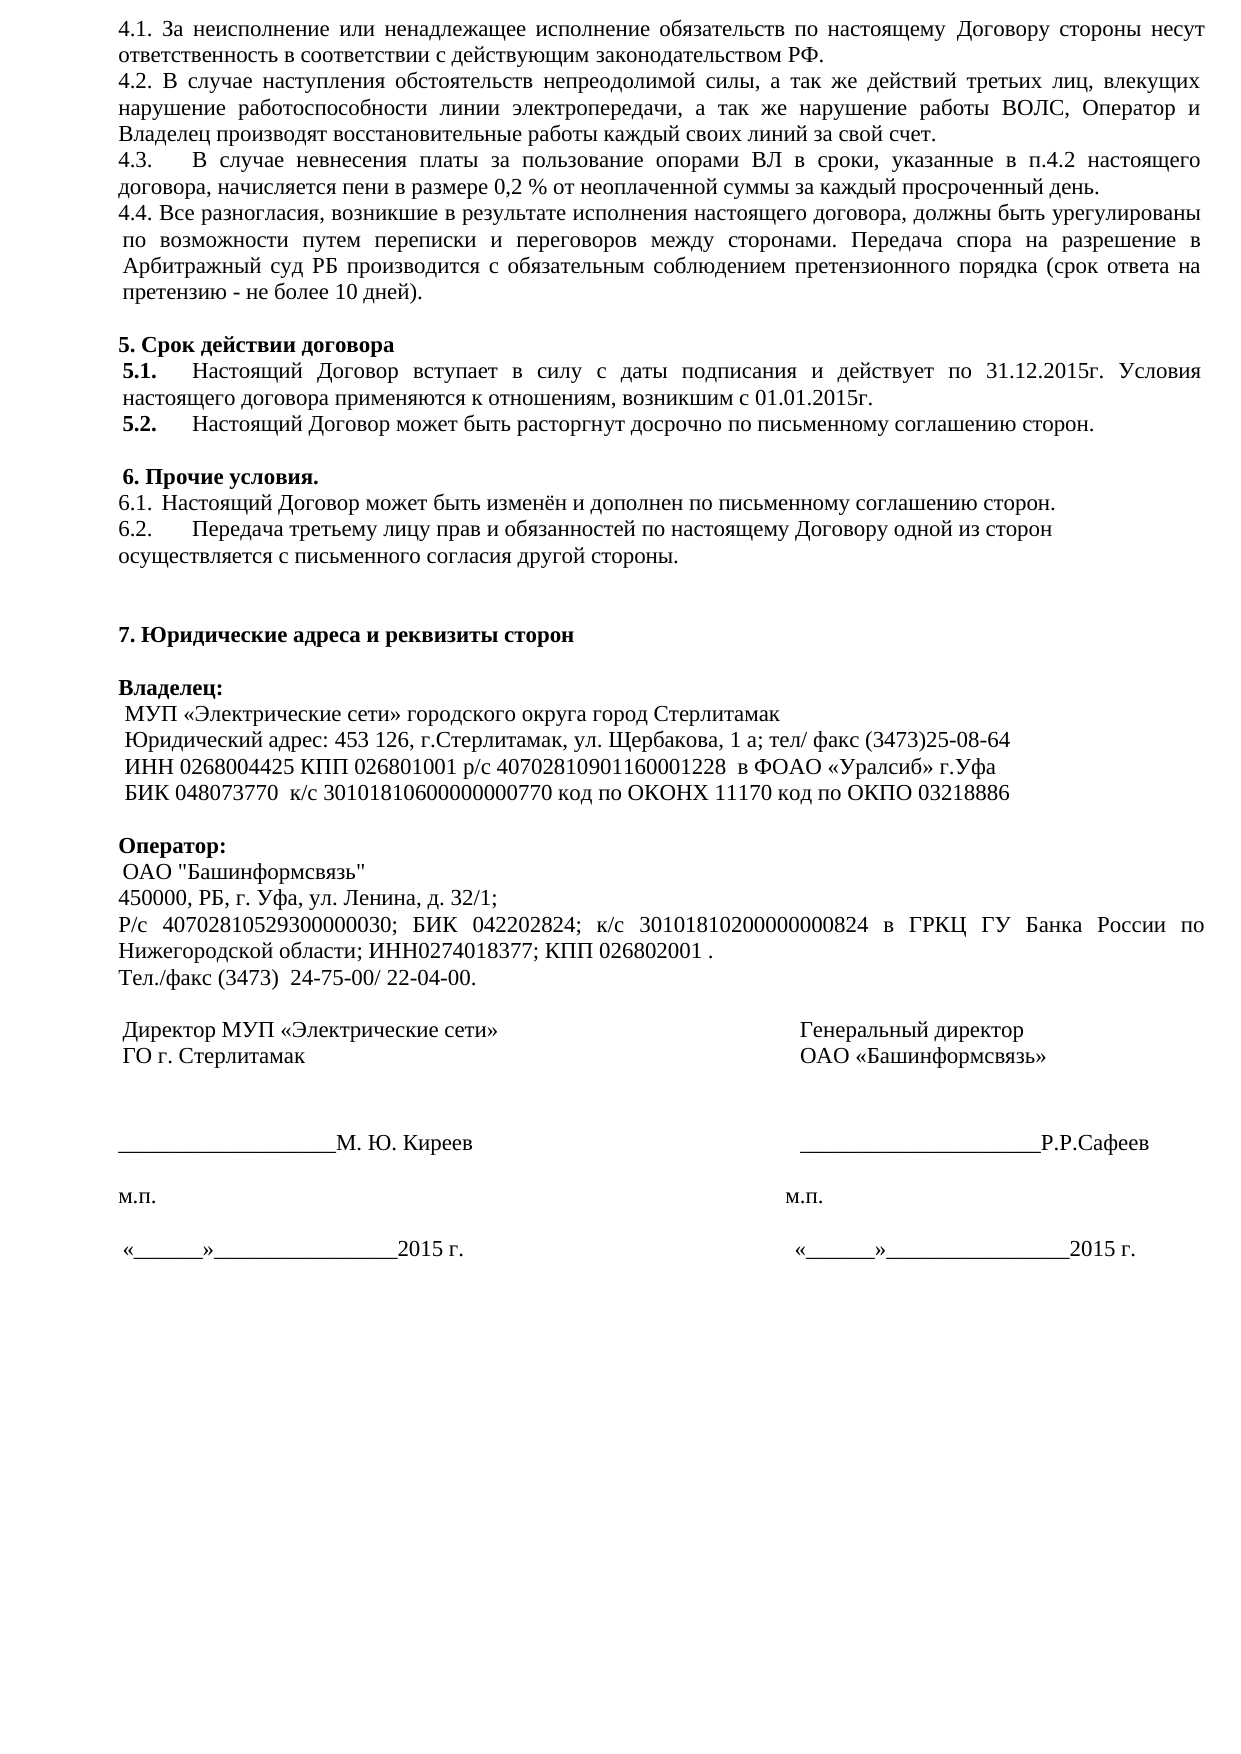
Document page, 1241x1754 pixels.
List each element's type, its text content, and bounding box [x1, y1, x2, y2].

text 7. Юридические адреса и реквизиты сторон [118, 621, 1205, 647]
list Настоящий Договор может быть изменён и дополнен по письменному соглашению сторон. [118, 489, 1203, 516]
text 4.2. В случае наступления обстоятельств непреодолимой силы, а так же действий третьих лиц, влекущих нарушение работоспособности линии электропередачи, а так же нарушение работы ВОЛС, Оператор и Владелец производят восстановительные работы каждый своих линий за свой счет. [118, 67, 1203, 147]
list Передача третьему лицу прав и обязанностей по настоящему Договору одной из сторон осуществляется с письменного согласия другой стороны. [118, 516, 1203, 568]
text Р/с 40702810529300000030; БИК 042202824; к/с 30101810200000000824 в ГРКЦ ГУ Банка России по Нижегородской области; ИНН0274018377; КПП 026802001 . [118, 911, 1205, 963]
text 450000, РБ, г. Уфа, ул. Ленина, д. 32/1; [118, 884, 1205, 911]
text Юридический адрес: 453 126, г.Стерлитамак, ул. Щербакова, 1 а; тел/ факс (3473)25-08-64 [124, 726, 1036, 753]
text ГО г. Стерлитамак ОАО «Башинформсвязь» [122, 1043, 1201, 1069]
text «______»________________2015 г. «______»________________2015 г. [122, 1235, 1201, 1261]
list Настоящий Договор может быть расторгнут досрочно по письменному соглашению сторон. [122, 410, 1203, 436]
text ___________________М. Ю. Киреев _____________________Р.Р.Сафеев [118, 1129, 1201, 1156]
text м.п. м.п. [118, 1182, 1201, 1208]
text Владелец: [118, 674, 1205, 700]
text ОАО "Башинформсвязь" [122, 858, 1205, 884]
text МУП «Электрические сети» городского округа город Стерлитамак [124, 700, 1205, 726]
text 4.4. Все разногласия, возникшие в результате исполнения настоящего договора, должны быть урегулированы по возможности путем переписки и переговоров между сторонами. Передача спора на разрешение в Арбитражный суд РБ производится с обязательным соблюдением претензионного порядка (срок ответа на претензию - не более 10 дней). [118, 199, 1203, 305]
list В случае невнесения платы за пользование опорами ВЛ в сроки, указанные в п.4.2 настоящего договора, начисляется пени в размере 0,2 % от неоплаченной суммы за каждый просроченный день. [118, 147, 1203, 199]
text ИНН 0268004425 КПП 026801001 р/с 40702810901160001228 в ФОАО «Уралсиб» г.Уфа БИК 048073770 к/с 30101810600000000770 код по ОКОНХ 11170 код по ОКПО 03218886 [124, 753, 1036, 805]
text 4.1. За неисполнение или ненадлежащее исполнение обязательств по настоящему Договору стороны несут ответственность в соответствии с действующим законодательством РФ. [118, 15, 1205, 67]
text Оператор: [118, 832, 1205, 858]
text 5. Срок действии договора [118, 331, 1205, 357]
text 6. Прочие условия. [122, 463, 1203, 489]
text Тел./факс (3473) 24-75-00/ 22-04-00. [118, 963, 1205, 990]
text Директор МУП «Электрические сети» Генеральный директор [122, 1016, 1201, 1043]
list Настоящий Договор вступает в силу с даты подписания и действует по 31.12.2015г. Условия настоящего договора применяются к отношениям, возникшим с 01.01.2015г. [122, 357, 1203, 410]
